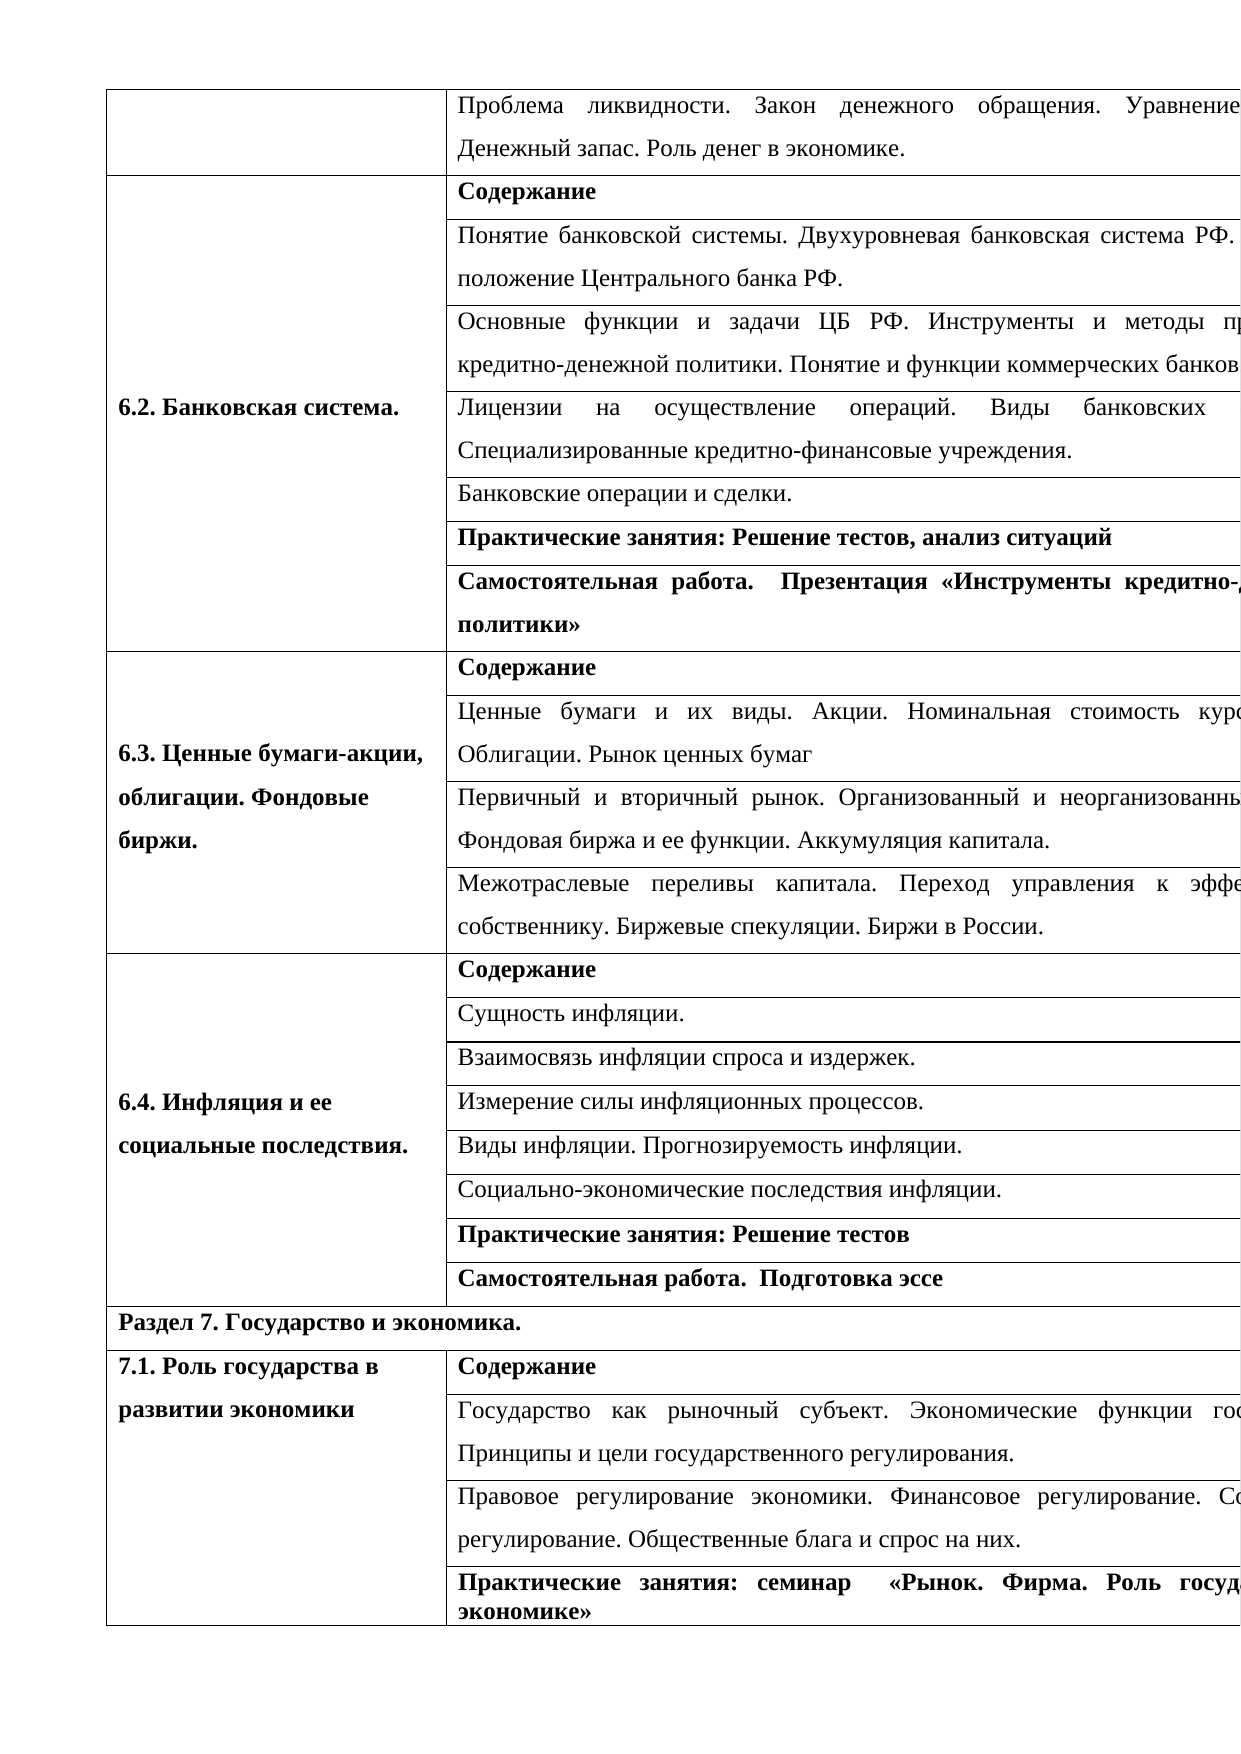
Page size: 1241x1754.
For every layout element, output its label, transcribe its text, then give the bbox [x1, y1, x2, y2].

table_cell Государство как рыночный субъект. Экономические функции государства. Принципы и цели государственного регулирования. [447, 1395, 1240, 1480]
table_cell Межотраслевые переливы капитала. Переход управления к эффективному собственнику. Биржевые спекуляции. Биржи в России. [447, 868, 1240, 953]
table_cell Содержание [447, 176, 1240, 219]
table_cell Ценные бумаги и их виды. Акции. Номинальная стоимость курса акций. Облигации. Рынок ценных бумаг [447, 696, 1240, 781]
table_cell Лицензии на осуществление операций. Виды банковских операций. Специализированные кредитно-финансовые учреждения. [447, 392, 1240, 477]
table_cell Содержание [447, 954, 1240, 997]
table_cell Первичный и вторичный рынок. Организованный и неорганизованный рынок. Фондовая биржа и ее функции. Аккумуляция капитала. [447, 782, 1240, 867]
table_cell Самостоятельная работа. Презентация «Инструменты кредитно-денежной политики» [447, 566, 1240, 651]
table_cell Практические занятия: Решение тестов [447, 1219, 1240, 1262]
table_cell Содержание [447, 652, 1240, 695]
table_cell Измерение силы инфляционных процессов. [447, 1086, 1240, 1129]
table_cell Содержание [447, 1351, 1240, 1394]
table_cell Практические занятия: семинар «Рынок. Фирма. Роль государства в экономике» [447, 1567, 1240, 1624]
table_cell Социально-экономические последствия инфляции. [447, 1175, 1240, 1218]
table_cell Сущность инфляции. [447, 998, 1240, 1041]
table_cell Проблема ликвидности. Закон денежного обращения. Уравнение обмена. Денежный запас. Роль денег в экономике. [447, 90, 1240, 175]
table_cell 7.1. Роль государства в развитии экономики [107, 1351, 446, 1624]
table_cell Практические занятия: Решение тестов, анализ ситуаций [447, 522, 1240, 565]
table_cell Виды инфляции. Прогнозируемость инфляции. [447, 1131, 1240, 1173]
table_cell 6.4. Инфляция и ее социальные последствия. [107, 954, 446, 1306]
table_cell Взаимосвязь инфляции спроса и издержек. [447, 1043, 1240, 1085]
table_cell Раздел 7. Государство и экономика. [107, 1307, 1240, 1350]
table_cell Основные функции и задачи ЦБ РФ. Инструменты и методы проведения кредитно-денежной политики. Понятие и функции коммерческих банков. [447, 306, 1240, 391]
table_cell Правовое регулирование экономики. Финансовое регулирование. Социальное регулирование. Общественные блага и спрос на них. [447, 1481, 1240, 1566]
table_cell Банковские операции и сделки. [447, 478, 1240, 521]
table_cell Самостоятельная работа. Подготовка эссе [447, 1263, 1240, 1306]
table_cell Понятие банковской системы. Двухуровневая банковская система РФ. Правовое положение Центрального банка РФ. [447, 220, 1240, 305]
table_cell 6.2. Банковская система. [107, 176, 446, 651]
table_cell 6.3. Ценные бумаги-акции, облигации. Фондовые биржи. [107, 652, 446, 953]
